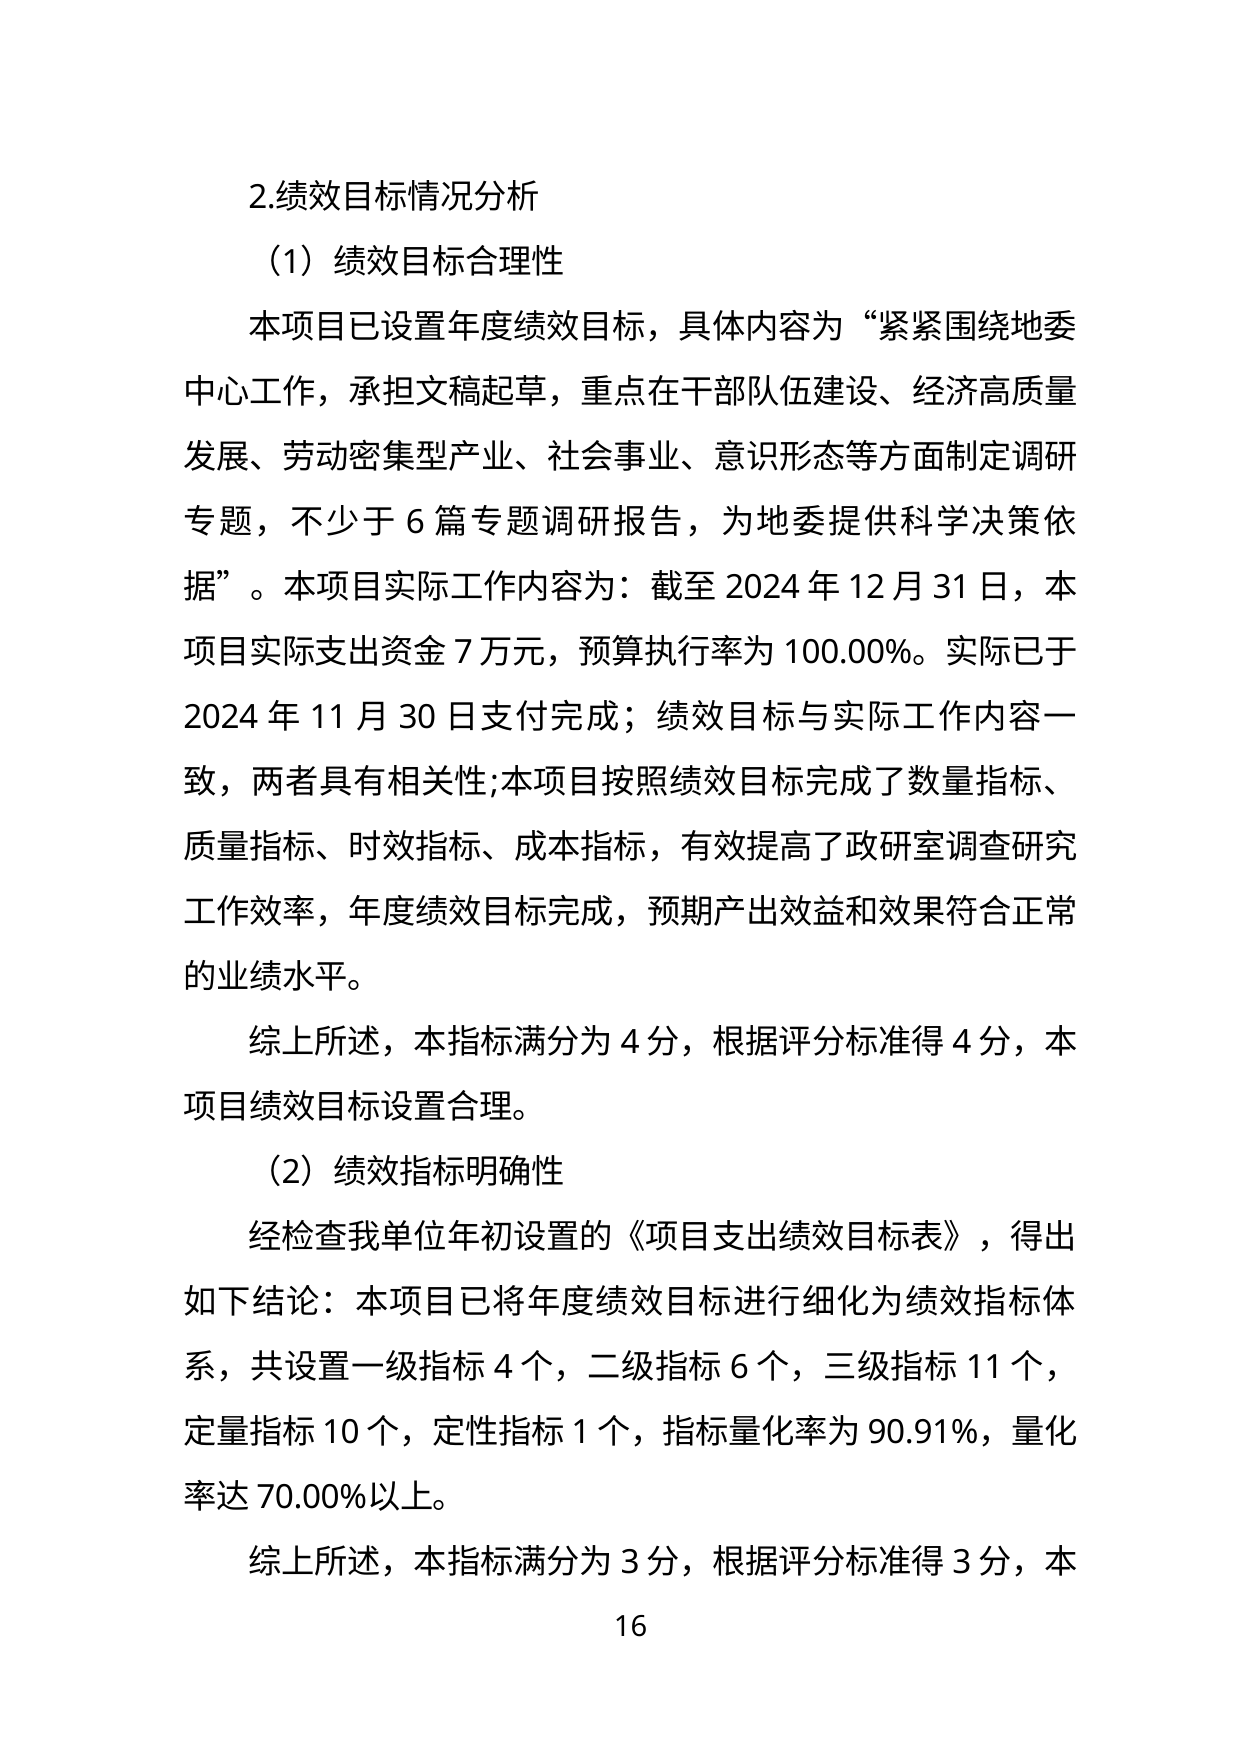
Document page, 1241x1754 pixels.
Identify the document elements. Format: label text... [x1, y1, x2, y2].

text 2.绩效目标情况分析 [183, 162, 1078, 227]
text （1）绩效目标合理性 [183, 227, 1078, 292]
text （2）绩效指标明确性 [183, 1137, 1078, 1202]
text 综上所述，本指标满分为4分，根据评分标准得4分，本项目绩效目标设置合理。 [183, 1007, 1078, 1137]
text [183, 1527, 1078, 1592]
text 本项目已设置年度绩效目标，具体内容为“紧紧围绕地委中心工作，承担文稿起草，重点在干部队伍建设、经济高质量发展、劳动密集型产业、社会事业、意识形态等方面制定调研专题，不少于6篇专题调研报告，为地委提供科学决策依据”。本项目实际工作内容为：截至2024年12月31日，本项目实际支出资金7万元，预算执行率为100.00%。实际已于2024年11月30日支付完成；绩效目标与实际工作内容一致，两者具有相关性;本项目按照绩效目标完成了数量指标、质量指标、时效指标、成本指标，有效提高了政研室调查研究工作效率，年度绩效目标完成，预期产出效益和效果符合正常的业绩水平。 [183, 292, 1078, 1007]
text 经检查我单位年初设置的《项目支出绩效目标表》，得出如下结论：本项目已将年度绩效目标进行细化为绩效指标体系，共设置一级指标4个，二级指标6个，三级指标11个，定量指标10个，定性指标1个，指标量化率为90.91%，量化率达70.00%以上。 [183, 1202, 1078, 1527]
